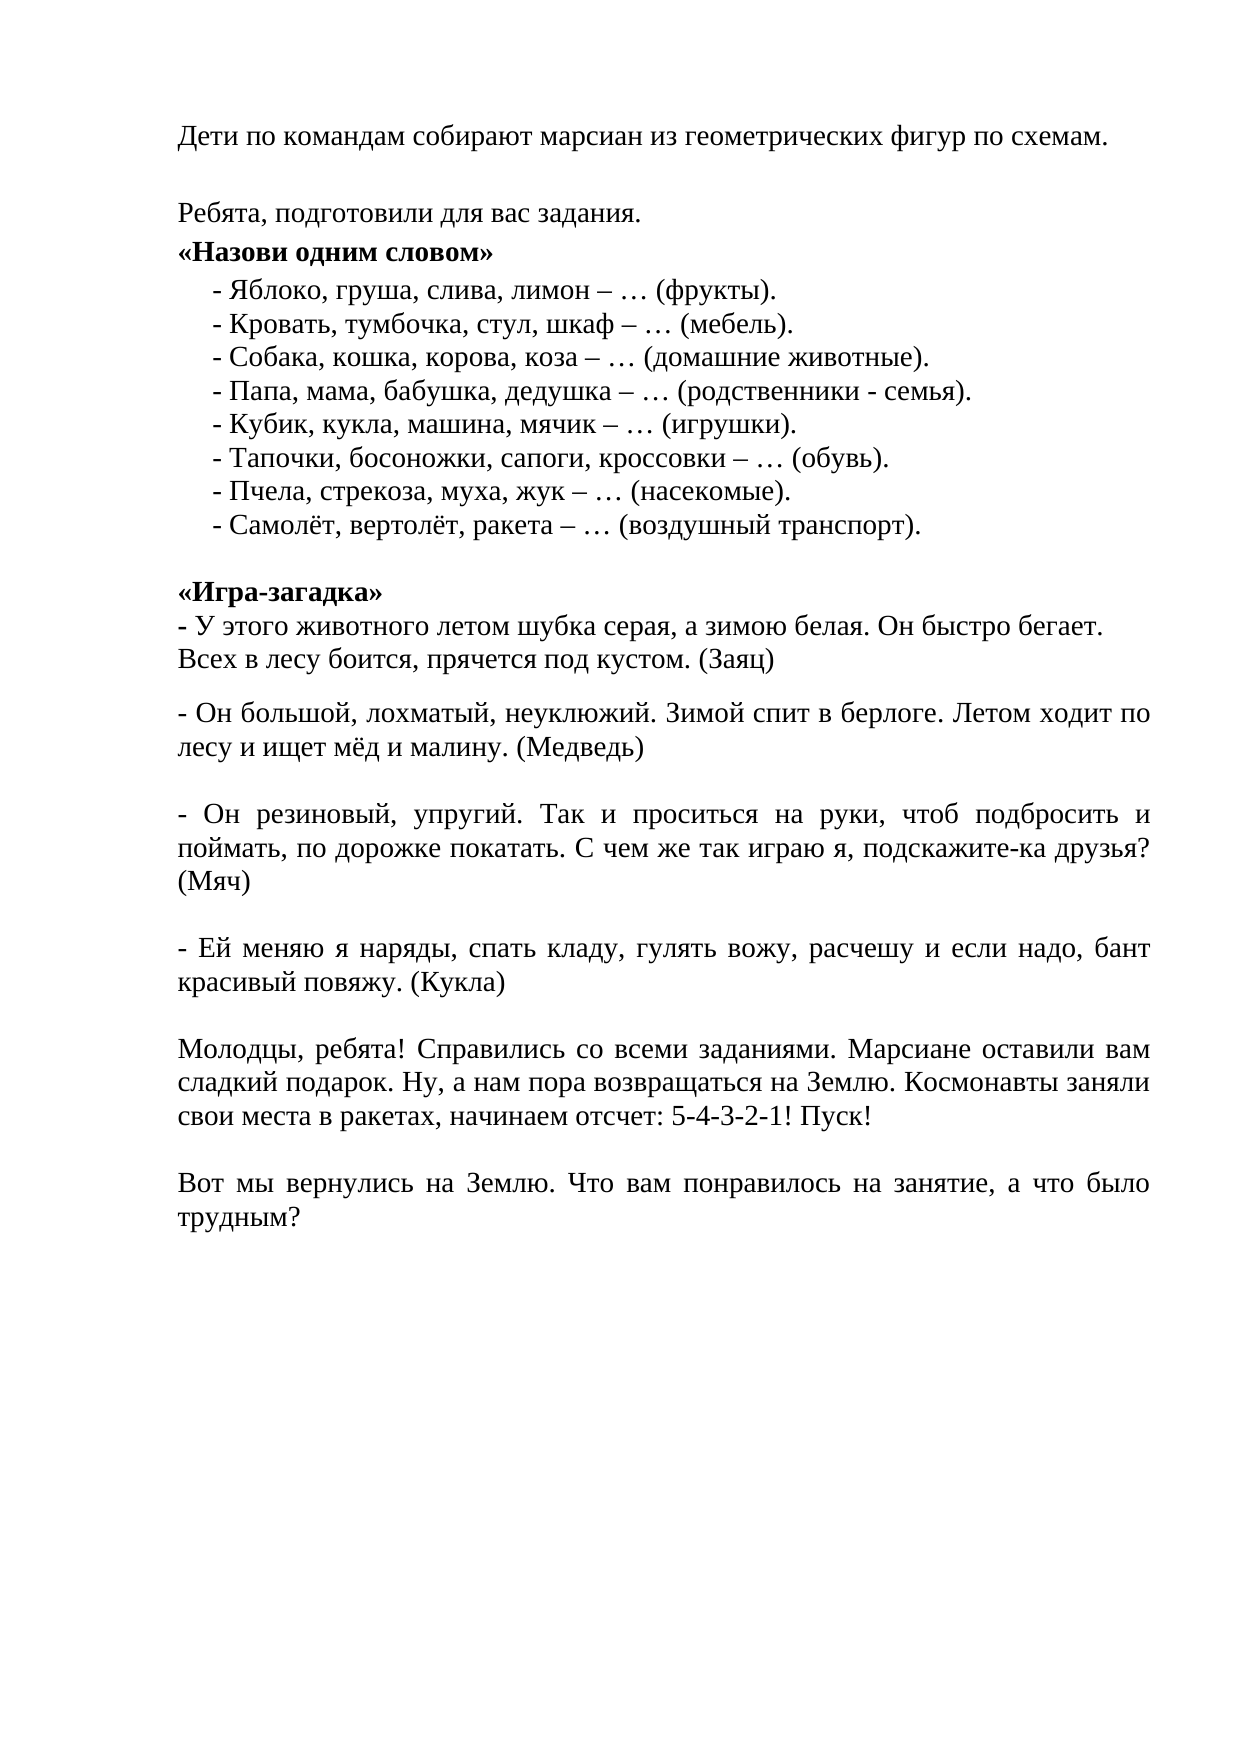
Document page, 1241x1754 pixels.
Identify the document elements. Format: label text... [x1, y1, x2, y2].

text - Яблоко, груша, слива, лимон – … (фрукты). [177, 272, 1152, 306]
text - Ей меняю я наряды, спать кладу, гулять вожу, расчешу и если надо, бант красивый повяжу. (Кукла) [177, 930, 1152, 997]
text - У этого животного летом шубка серая, а зимою белая. Он быстро бегает. Всех в лесу боится, прячется под кустом. (Заяц) [177, 608, 1152, 675]
text «Назови одним словом» [177, 234, 1152, 267]
text - Он резиновый, упругий. Так и проситься на руки, чтоб подбросить и поймать, по дорожке покатать. С чем же так играю я, подскажите-ка друзья? (Мяч) [177, 796, 1152, 897]
text «Игра-загадка» [177, 574, 1152, 608]
text - Кровать, тумбочка, стул, шкаф – … (мебель). [177, 306, 1152, 339]
text Вот мы вернулись на Землю. Что вам понравилось на занятие, а что было трудным? [177, 1165, 1152, 1232]
text - Кубик, кукла, машина, мячик – … (игрушки). [177, 406, 1152, 440]
text Молодцы, ребята! Справились со всеми заданиями. Марсиане оставили вам сладкий подарок. Ну, а нам пора возвращаться на Землю. Космонавты заняли свои места в ракетах, начинаем отсчет: 5-4-3-2-1! Пуск! [177, 1031, 1152, 1132]
text Дети по командам собирают марсиан из геометрических фигур по схемам. [177, 118, 1152, 152]
text - Пчела, стрекоза, муха, жук – … (насекомые). [177, 473, 1152, 507]
text - Он большой, лохматый, неуклюжий. Зимой спит в берлоге. Летом ходит по лесу и ищет мёд и малину. (Медведь) [177, 696, 1152, 763]
text - Папа, мама, бабушка, дедушка – … (родственники - семья). [177, 373, 1152, 406]
text - Самолёт, вертолёт, ракета – … (воздушный транспорт). [177, 507, 1152, 541]
text - Тапочки, босоножки, сапоги, кроссовки – … (обувь). [177, 440, 1152, 473]
text Ребята, подготовили для вас задания. [177, 195, 1152, 229]
text - Собака, кошка, корова, коза – … (домашние животные). [177, 339, 1152, 373]
